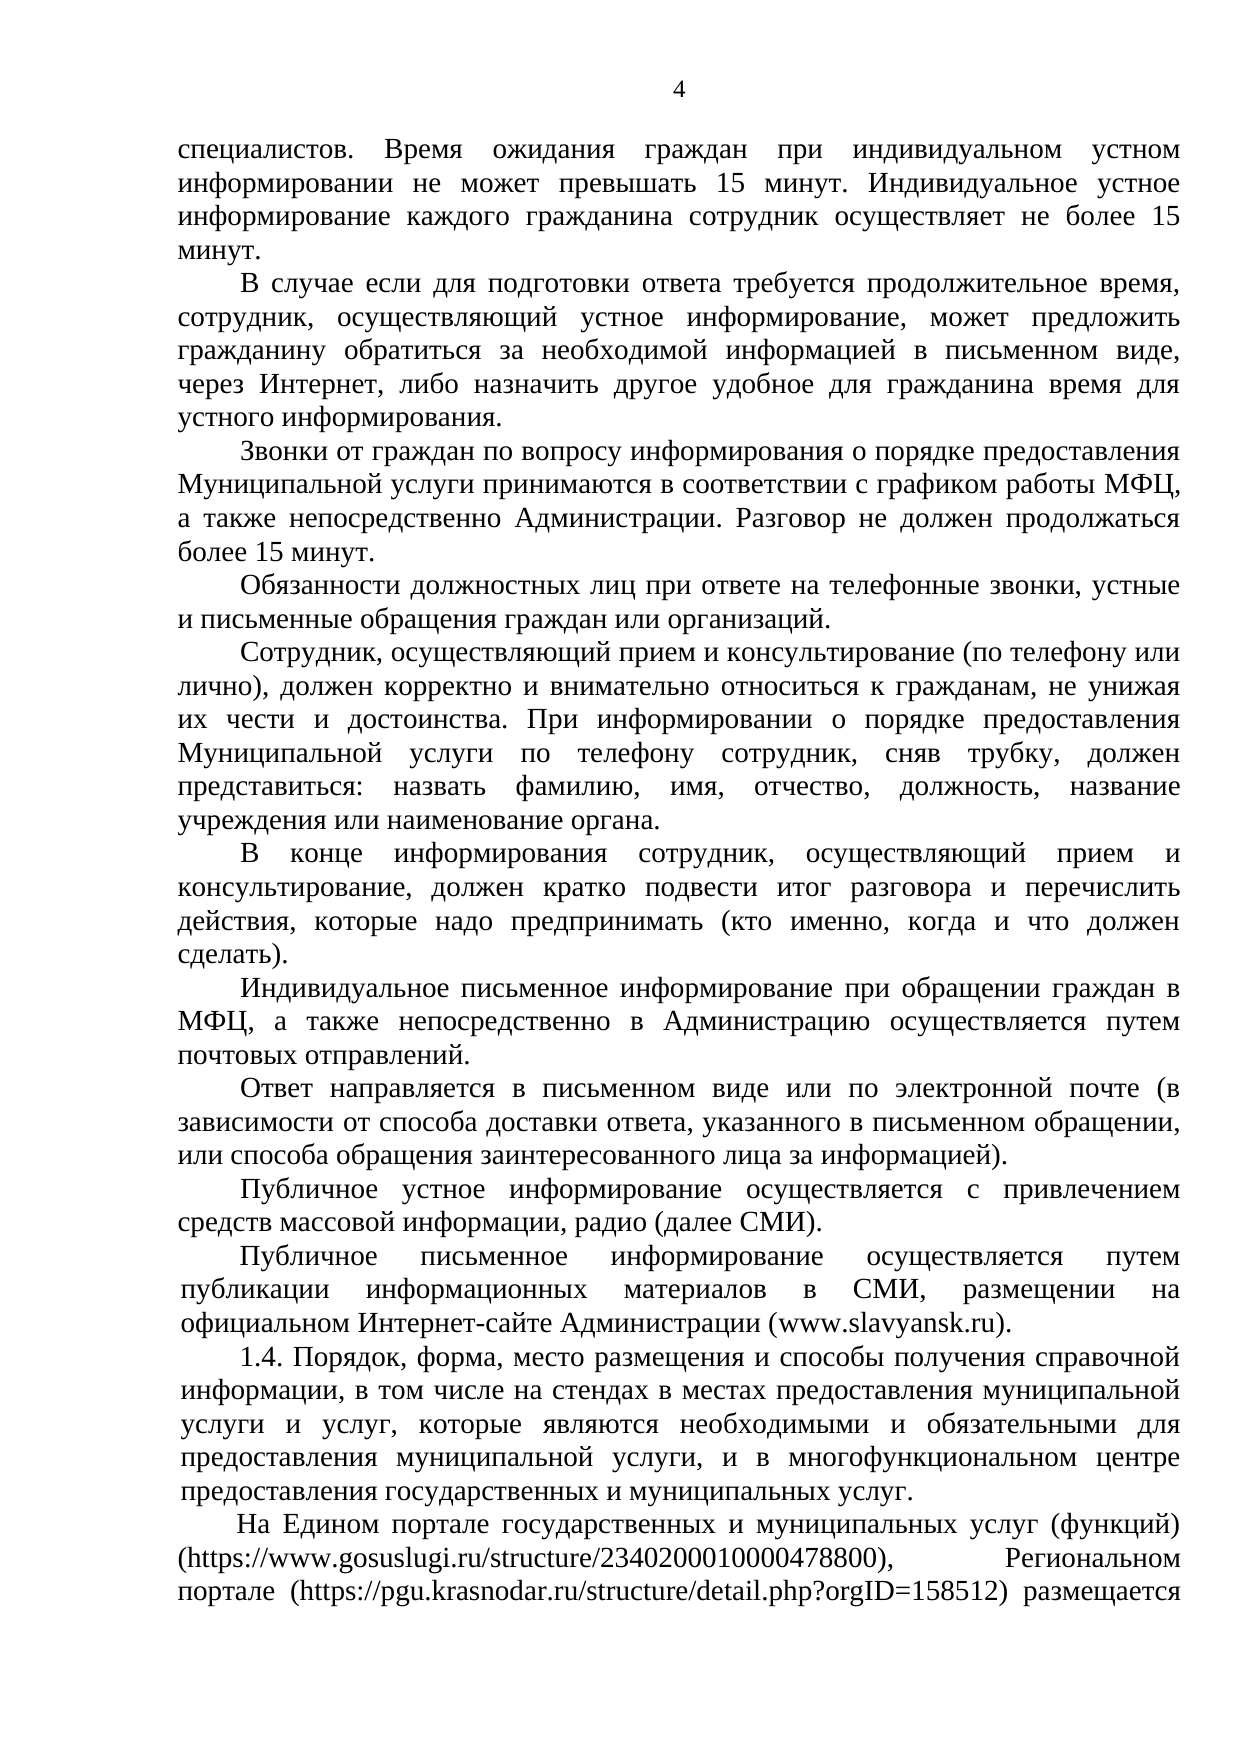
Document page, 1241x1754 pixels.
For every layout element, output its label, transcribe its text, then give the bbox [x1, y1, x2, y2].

text Публичное письменное информирование осуществляется путем публикации информационных материалов в СМИ, размещении на официальном Интернет-сайте Администрации (www.slavyansk.ru). [180, 1238, 1181, 1339]
text Ответ направляется в письменном виде или по электронной почте (в зависимости от способа доставки ответа, указанного в письменном обращении, или способа обращения заинтересованного лица за информацией). [177, 1070, 1181, 1171]
text В случае если для подготовки ответа требуется продолжительное время, сотрудник, осуществляющий устное информирование, может предложить гражданину обратиться за необходимой информацией в письменном виде, через Интернет, либо назначить другое удобное для гражданина время для устного информирования. [177, 265, 1181, 433]
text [177, 131, 1181, 265]
text 1.4. Порядок, форма, место размещения и способы получения справочной информации, в том числе на стендах в местах предоставления муниципальной услуги и услуг, которые являются необходимыми и обязательными для предоставления муниципальной услуги, и в многофункциональном центре предоставления государственных и муниципальных услуг. [180, 1339, 1181, 1506]
text Индивидуальное письменное информирование при обращении граждан в МФЦ, а также непосредственно в Администрацию осуществляется путем почтовых отправлений. [177, 970, 1181, 1070]
text Сотрудник, осуществляющий прием и консультирование (по телефону или лично), должен корректно и внимательно относиться к гражданам, не унижая их чести и достоинства. При информировании о порядке предоставления Муниципальной услуги по телефону сотрудник, сняв трубку, должен представиться: назвать фамилию, имя, отчество, должность, название учреждения или наименование органа. [177, 634, 1181, 836]
text Обязанности должностных лиц при ответе на телефонные звонки, устные и письменные обращения граждан или организаций. [177, 567, 1181, 634]
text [177, 1506, 1181, 1607]
text Публичное устное информирование осуществляется с привлечением средств массовой информации, радио (далее СМИ). [177, 1171, 1181, 1238]
text В конце информирования сотрудник, осуществляющий прием и консультирование, должен кратко подвести итог разговора и перечислить действия, которые надо предпринимать (кто именно, когда и что должен сделать). [177, 836, 1181, 970]
text Звонки от граждан по вопросу информирования о порядке предоставления Муниципальной услуги принимаются в соответствии с графиком работы МФЦ, а также непосредственно Администрации. Разговор не должен продолжаться более 15 минут. [177, 433, 1181, 567]
